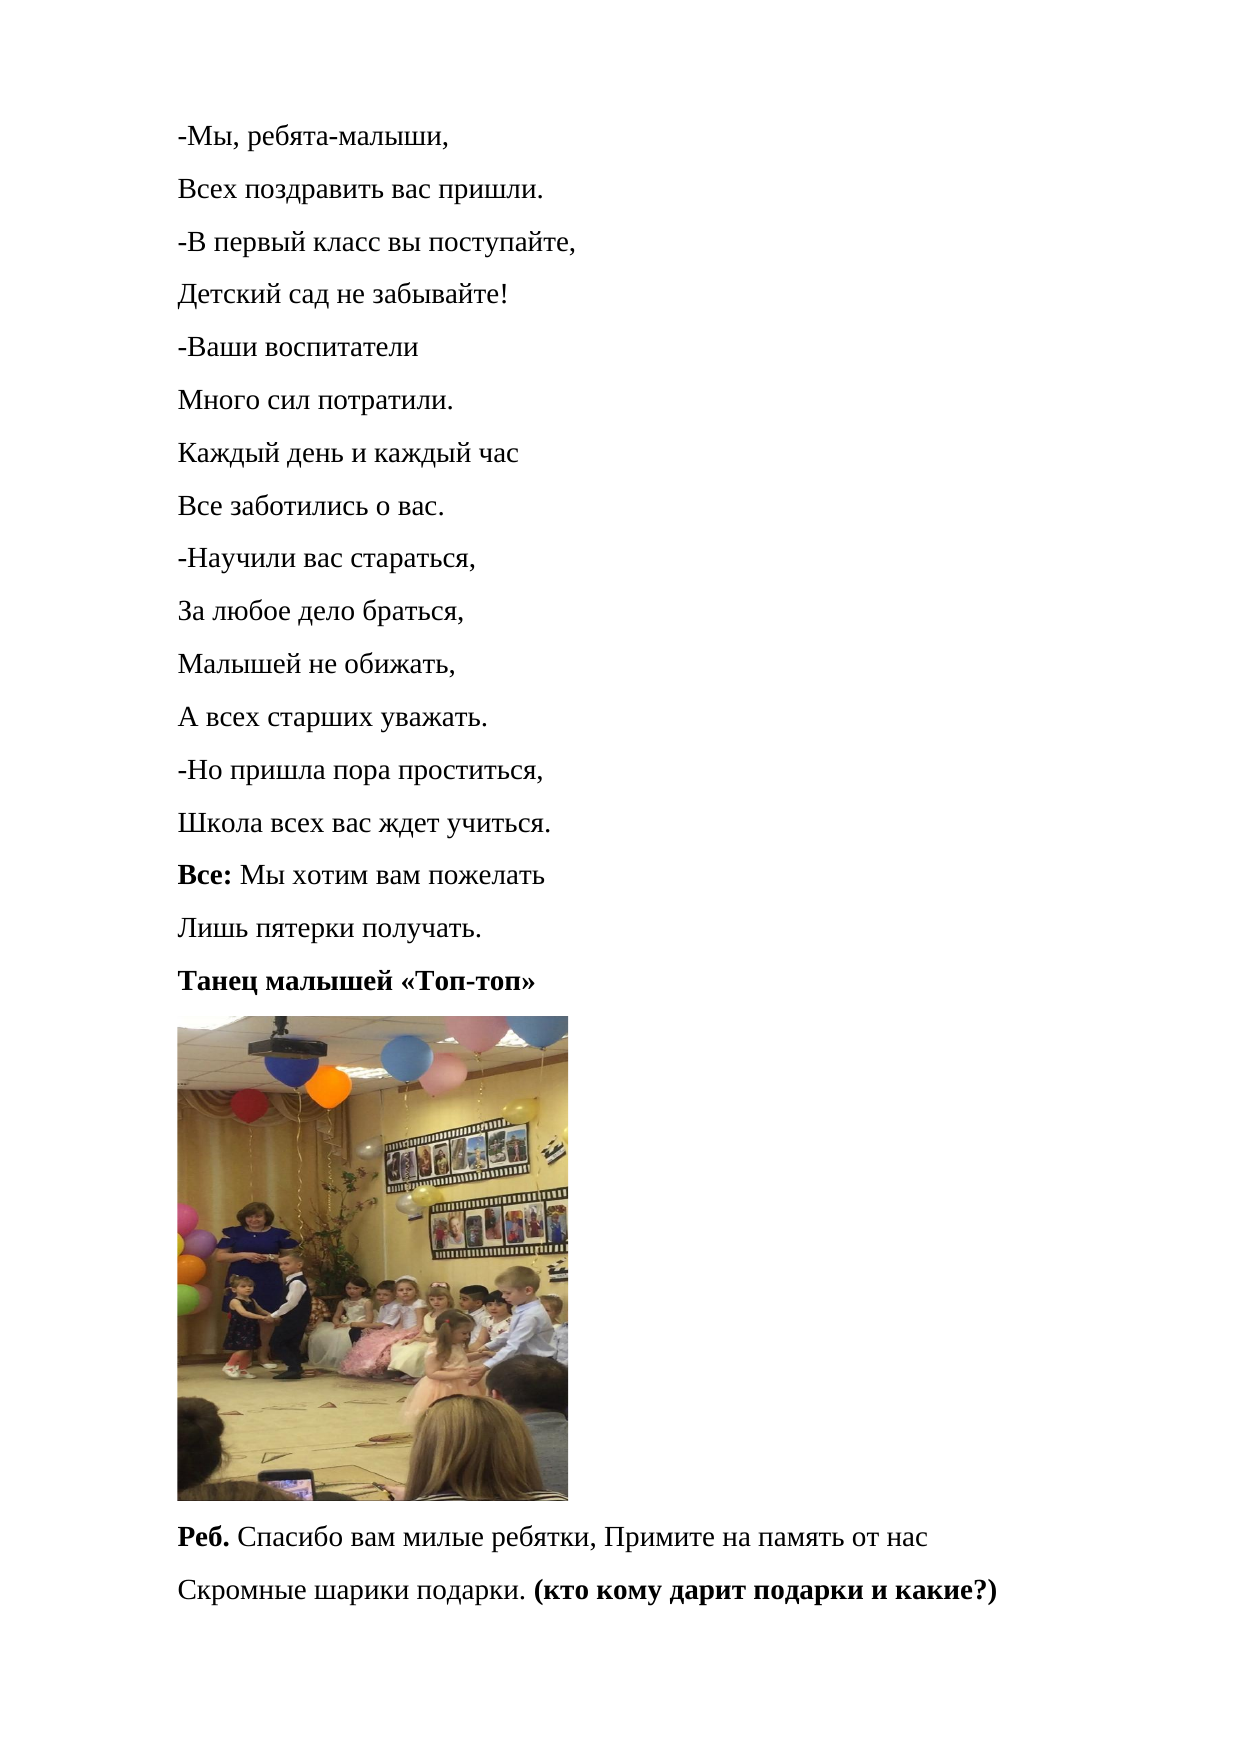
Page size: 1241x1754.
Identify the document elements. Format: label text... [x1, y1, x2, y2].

text Каждый день и каждый час [177, 435, 1152, 468]
text Много сил потратили. [177, 382, 1152, 416]
text Все: Мы хотим вам пожелать [177, 857, 1152, 891]
text Реб. Спасибо вам милые ребятки, Примите на память от нас [177, 1519, 1152, 1553]
text Малышей не обижать, [177, 646, 1152, 680]
text Детский сад не забывайте! [177, 277, 1152, 310]
text Всех поздравить вас пришли. [177, 171, 1152, 204]
text За любое дело браться, [177, 593, 1152, 627]
text -Мы, ребята-малыши, [177, 118, 1152, 152]
text Школа всех вас ждет учиться. [177, 805, 1152, 838]
picture [177, 1016, 569, 1501]
text Танец малышей «Топ-топ» [177, 963, 1152, 997]
text -Научили вас стараться, [177, 541, 1152, 574]
text -Ваши воспитатели [177, 329, 1152, 363]
text Все заботились о вас. [177, 488, 1152, 521]
text -Но пришла пора проститься, [177, 752, 1152, 785]
text А всех старших уважать. [177, 699, 1152, 733]
text Лишь пятерки получать. [177, 910, 1152, 944]
text -В первый класс вы поступайте, [177, 224, 1152, 257]
text Скромные шарики подарки. (кто кому дарит подарки и какие?) [177, 1572, 1152, 1606]
